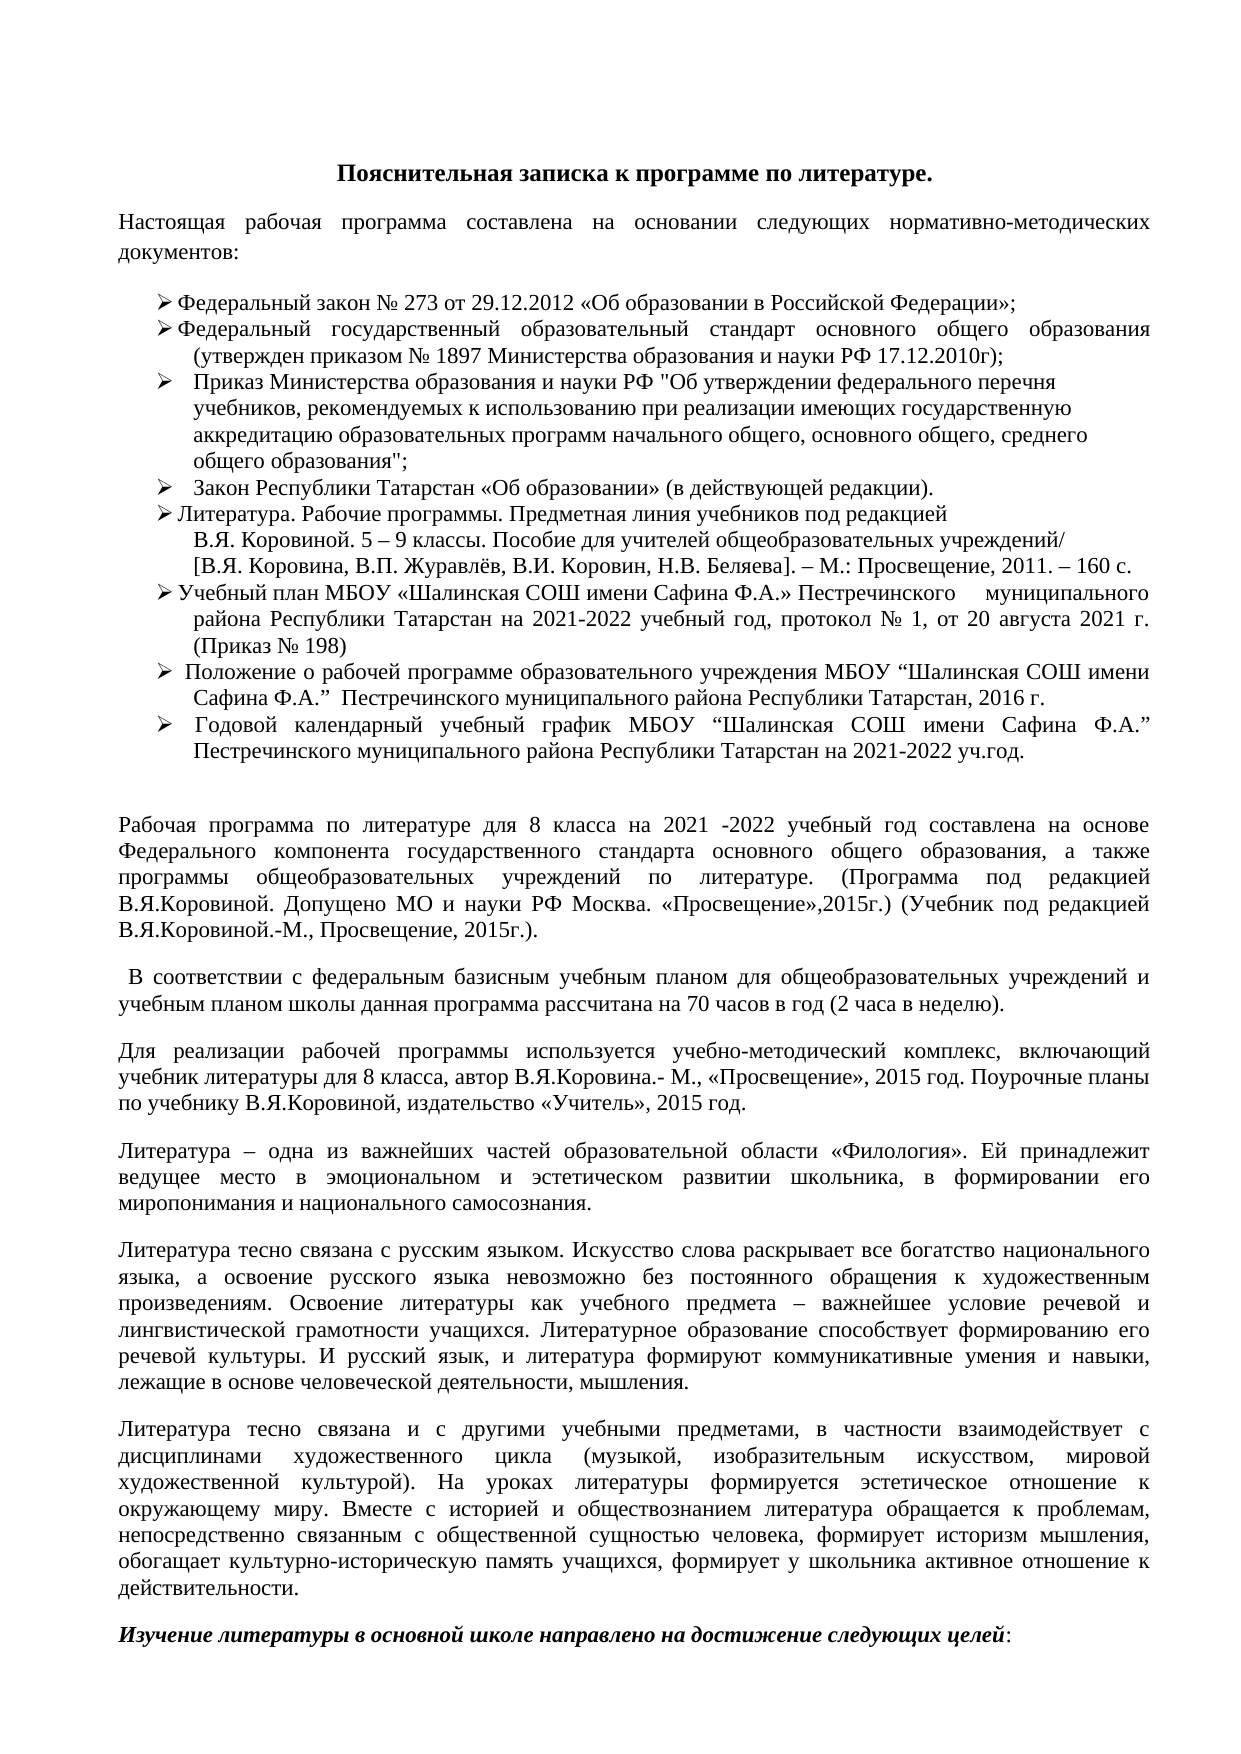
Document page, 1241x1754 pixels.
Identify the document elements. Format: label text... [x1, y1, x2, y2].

text [В.Я. Коровина, В.П. Журавлёв, В.И. Коровин, Н.В. Беляева]. – М.: Просвещение, 2011. – 160 с. [193, 553, 1152, 579]
list Годовой календарный учебный график МБОУ “Шалинская СОШ имени Сафина Ф.А.” Пестречинского муниципального района Республики Татарстан на 2021-2022 уч.год. [156, 711, 1152, 763]
text Литература – одна из важнейших частей образовательной области «Филология». Ей принадлежит ведущее место в эмоциональном и эстетическом развитии школьника, в формировании его миропонимания и национального самосознания. [118, 1137, 1152, 1216]
text В.Я. Коровиной. 5 – 9 классы. Пособие для учителей общеобразовательных учреждений/ [193, 526, 1152, 553]
text Настоящая рабочая программа составлена на основании следующих нормативно-методических документов: [118, 208, 1152, 264]
list Федеральный государственный образовательный стандарт основного общего образования (утвержден приказом № 1897 Министерства образования и науки РФ 17.12.2010г); [156, 315, 1152, 368]
list Федеральный закон № 273 от 29.12.2012 «Об образовании в Российской Федерации»; [156, 289, 1152, 315]
text Литература тесно связана и с другими учебными предметами, в частности взаимодействует с дисциплинами художественного цикла (музыкой, изобразительным искусством, мировой художественной культурой). На уроках литературы формируется эстетическое отношение к окружающему миру. Вместе с историей и обществознанием литература обращается к проблемам, непосредственно связанным с общественной сущностью человека, формирует историзм мышления, обогащает культурно-историческую память учащихся, формирует у школьника активное отношение к действительности. [118, 1416, 1152, 1600]
list Закон Республики Татарстан «Об образовании» (в действующей редакции). [156, 473, 1152, 500]
text В соответствии с федеральным базисным учебным планом для общеобразовательных учреждений и учебным планом школы данная программа рассчитана на 70 часов в год (2 часа в неделю). [118, 963, 1152, 1016]
list Учебный план МБОУ «Шалинская СОШ имени Сафина Ф.А.» Пестречинского муниципального района Республики Татарстан на 2021-2022 учебный год, протокол № 1, от 20 августа 2021 г. (Приказ № 198) [156, 579, 1152, 658]
text Пояснительная записка к программе по литературе. [118, 158, 1152, 187]
list Приказ Министерства образования и науки РФ "Об утверждении федерального перечня учебников, рекомендуемых к использованию при реализации имеющих государственную аккредитацию образовательных программ начального общего, основного общего, среднего общего образования"; [156, 368, 1152, 473]
text Рабочая программа по литературе для 8 класса на 2021 -2022 учебный год составлена на основе Федерального компонента государственного стандарта основного общего образования, а также программы общеобразовательных учреждений по литературе. (Программа под редакцией В.Я.Коровиной. Допущено МО и науки РФ Москва. «Просвещение»,2015г.) (Учебник под редакцией В.Я.Коровиной.-М., Просвещение, 2015г.). [118, 811, 1152, 942]
list Литература. Рабочие программы. Предметная линия учебников под редакцией [156, 500, 1152, 526]
list Положение о рабочей программе образовательного учреждения МБОУ “Шалинская СОШ имени Сафина Ф.А.” Пестречинского муниципального района Республики Татарстан, . [156, 658, 1152, 711]
text Для реализации рабочей программы используется учебно-методический комплекс, включающий учебник литературы для 8 класса, автор В.Я.Коровина.- М., «Просвещение», 2015 год. Поурочные планы по учебнику В.Я.Коровиной, издательство «Учитель», 2015 год. [118, 1037, 1152, 1116]
text Литература тесно связана с русским языком. Искусство слова раскрывает все богатство национального языка, а освоение русского языка невозможно без постоянного обращения к художественным произведениям. Освоение литературы как учебного предмета – важнейшее условие речевой и лингвистической грамотности учащихся. Литературное образование способствует формированию его речевой культуры. И русский язык, и литература формируют коммуникативные умения и навыки, лежащие в основе человеческой деятельности, мышления. [118, 1237, 1152, 1395]
text Изучение литературы в основной школе направлено на достижение следующих целей: [118, 1621, 1152, 1647]
